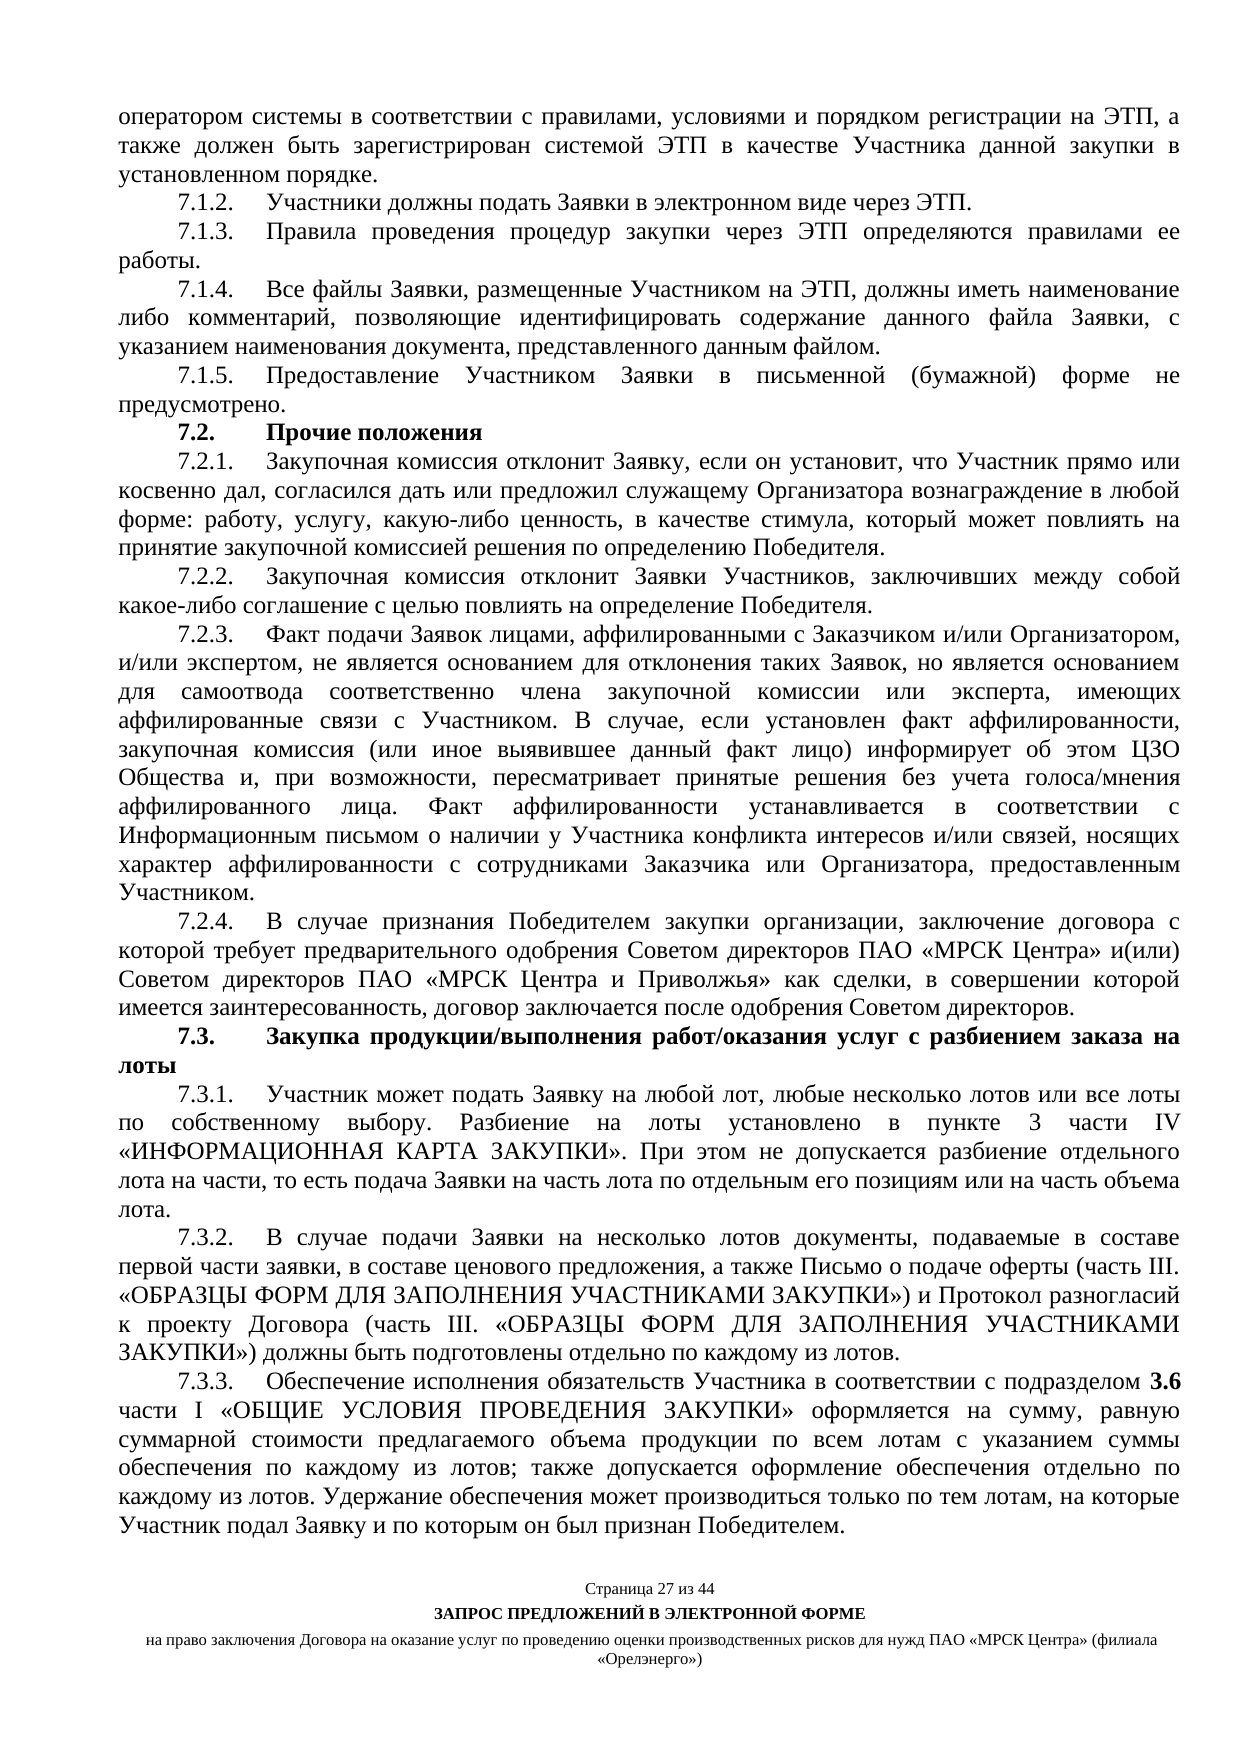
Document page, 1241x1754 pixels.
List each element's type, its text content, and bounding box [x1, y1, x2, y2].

subtitle Закупка продукции/выполнения работ/оказания услуг с разбиением заказа на лоты [118, 1021, 1181, 1079]
subtitle Факт подачи Заявок лицами, аффилированными с Заказчиком и/или Организатором, и/или экспертом, не является основанием для отклонения таких Заявок, но является основанием для самоотвода соответственно члена закупочной комиссии или эксперта, имеющих аффилированные связи с Участником. В случае, если установлен факт аффилированности, закупочная комиссия (или иное выявившее данный факт лицо) информирует об этом ЦЗО Общества и, при возможности, пересматривает принятые решения без учета голоса/мнения аффилированного лица. Факт аффилированности устанавливается в соответствии с Информационным письмом о наличии у Участника конфликта интересов и/или связей, носящих характер аффилированности с сотрудниками Заказчика или Организатора, предоставленным Участником. [118, 619, 1181, 906]
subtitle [118, 101, 1181, 187]
subtitle Прочие положения [118, 417, 1181, 446]
subtitle Все файлы Заявки, размещенные Участником на ЭТП, должны иметь наименование либо комментарий, позволяющие идентифицировать содержание данного файла Заявки, с указанием наименования документа, представленного данным файлом. [118, 274, 1181, 360]
subtitle Обеспечение исполнения обязательств Участника в соответствии с подразделом 3.6 части I «ОБЩИЕ УСЛОВИЯ ПРОВЕДЕНИЯ ЗАКУПКИ» оформляется на сумму, равную суммарной стоимости предлагаемого объема продукции по всем лотам с указанием суммы обеспечения по каждому из лотов; также допускается оформление обеспечения отдельно по каждому из лотов. Удержание обеспечения может производиться только по тем лотам, на которые Участник подал Заявку и по которым он был признан Победителем. [118, 1366, 1181, 1539]
subtitle Правила проведения процедур закупки через ЭТП определяются правилами ее работы. [118, 216, 1181, 274]
subtitle Закупочная комиссия отклонит Заявки Участников, заключивших между собой какое-либо соглашение с целью повлиять на определение Победителя. [118, 561, 1181, 619]
subtitle Участники должны подать Заявки в электронном виде через ЭТП. [118, 187, 1181, 216]
subtitle Закупочная комиссия отклонит Заявку, если он установит, что Участник прямо или косвенно дал, согласился дать или предложил служащему Организатора вознаграждение в любой форме: работу, услугу, какую-либо ценность, в качестве стимула, который может повлиять на принятие закупочной комиссией решения по определению Победителя. [118, 446, 1181, 561]
subtitle В случае признания Победителем закупки организации, заключение договора с которой требует предварительного одобрения Советом директоров ПАО «МРСК Центра» и(или) Советом директоров ПАО «МРСК Центра и Приволжья» как сделки, в совершении которой имеется заинтересованность, договор заключается после одобрения Советом директоров. [118, 906, 1181, 1021]
subtitle Участник может подать Заявку на любой лот, любые несколько лотов или все лоты по собственному выбору. Разбиение на лоты установлено в пункте 3 части IV «ИНФОРМАЦИОННАЯ КАРТА ЗАКУПКИ». При этом не допускается разбиение отдельного лота на части, то есть подача Заявки на часть лота по отдельным его позициям или на часть объема лота. [118, 1079, 1181, 1222]
subtitle В случае подачи Заявки на несколько лотов документы, подаваемые в составе первой части заявки, в составе ценового предложения, а также Письмо о подаче оферты (часть III. «ОБРАЗЦЫ ФОРМ ДЛЯ ЗАПОЛНЕНИЯ УЧАСТНИКАМИ ЗАКУПКИ») и Протокол разногласий к проекту Договора (часть III. «ОБРАЗЦЫ ФОРМ ДЛЯ ЗАПОЛНЕНИЯ УЧАСТНИКАМИ ЗАКУПКИ») должны быть подготовлены отдельно по каждому из лотов. [118, 1222, 1181, 1366]
subtitle Предоставление Участником Заявки в письменной (бумажной) форме не предусмотрено. [118, 360, 1181, 417]
